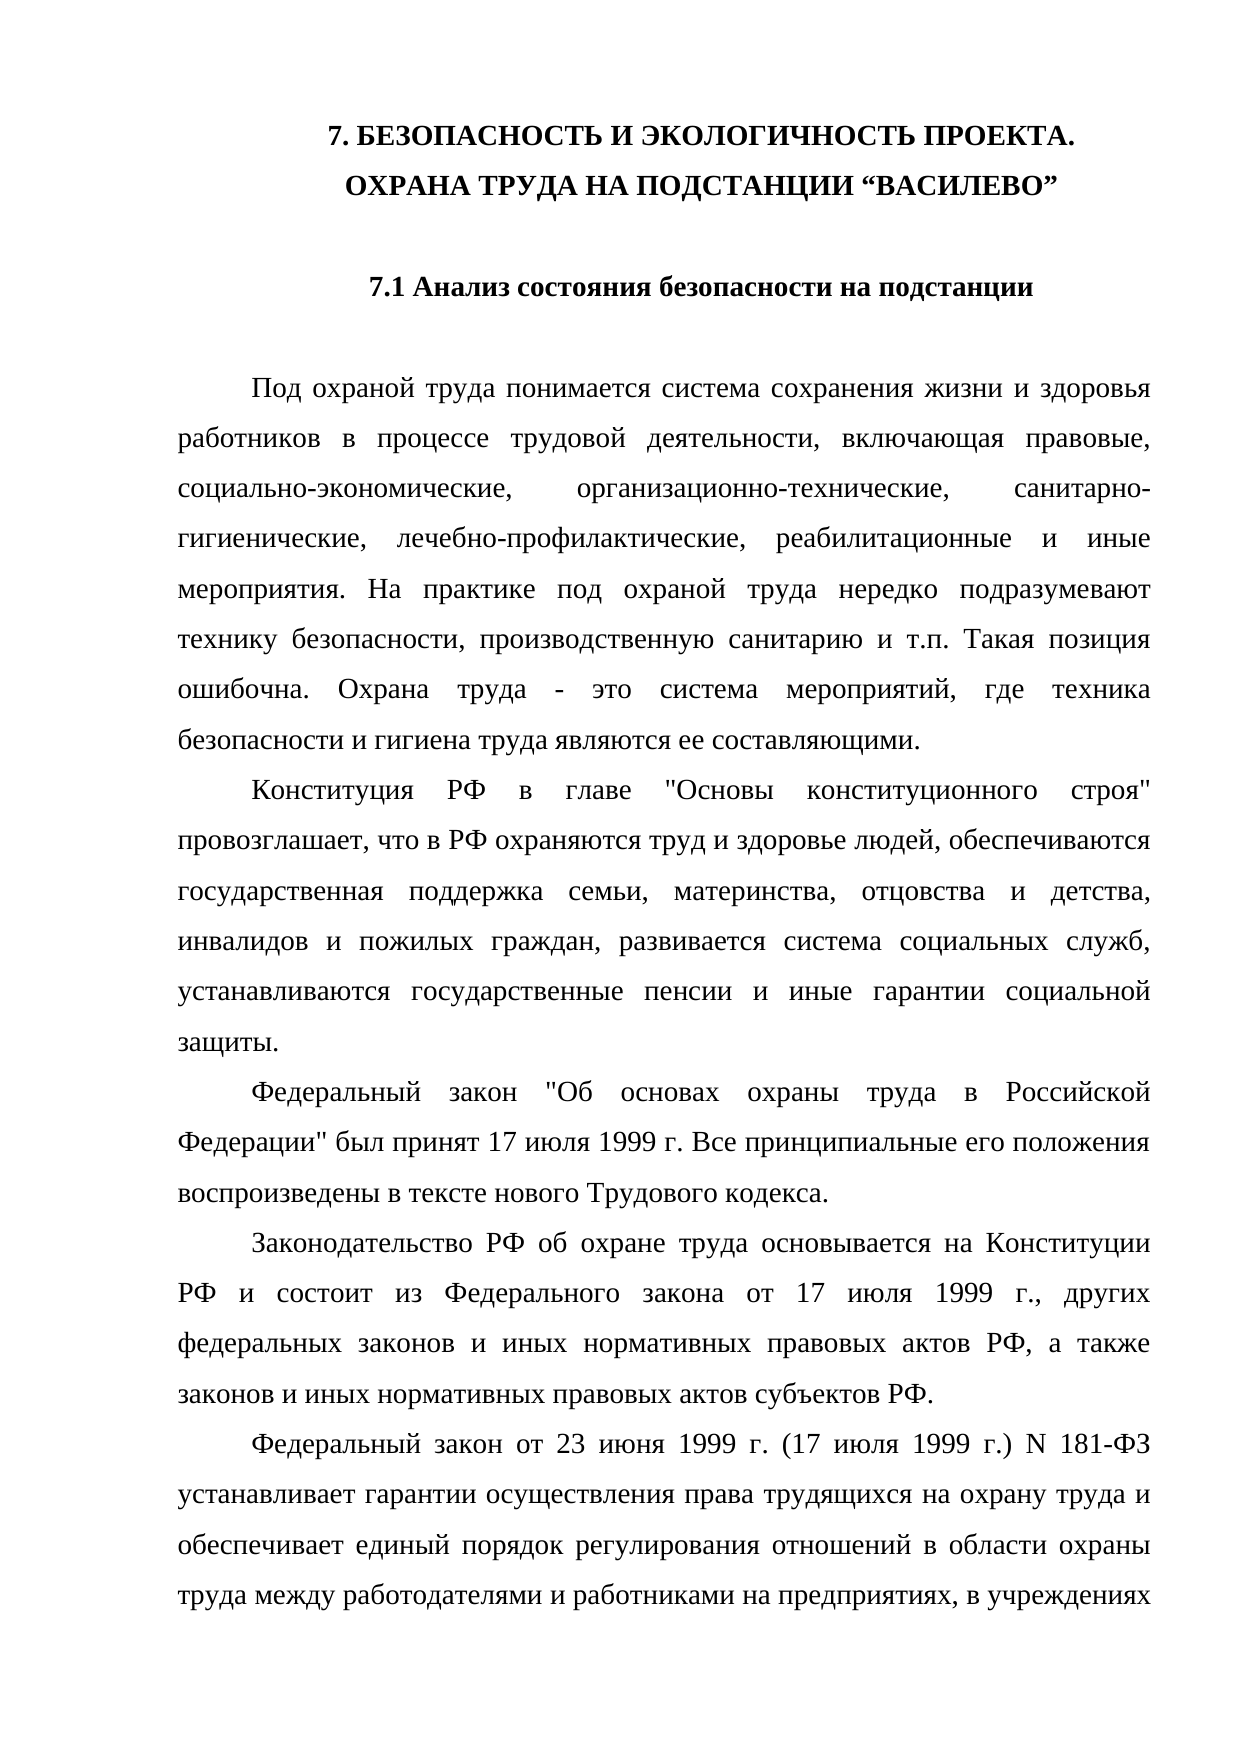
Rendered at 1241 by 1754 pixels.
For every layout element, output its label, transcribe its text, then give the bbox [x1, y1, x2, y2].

text Законодательство РФ об охране труда основывается на Конституции РФ и состоит из Федерального закона от 17 июля 1999 г., других федеральных законов и иных нормативных правовых актов РФ, а также законов и иных нормативных правовых актов субъектов РФ. [177, 1225, 1152, 1409]
text ОХРАНА ТРУДА НА ПОДСТАНЦИИ “ВАСИЛЕВО” [177, 168, 1152, 202]
text 7.1 Анализ состояния безопасности на подстанции [177, 269, 1152, 303]
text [177, 1426, 1152, 1611]
text Под охраной труда понимается система сохранения жизни и здоровья работников в процессе трудовой деятельности, включающая правовые, социально-экономические, организационно-технические, санитарно-гигиенические, лечебно-профилактические, реабилитационные и иные мероприятия. На практике под охраной труда нередко подразумевают технику безопасности, производственную санитарию и т.п. Такая позиция ошибочна. Охрана труда - это система мероприятий, где техника безопасности и гигиена труда являются ее составляющими. [177, 370, 1152, 755]
text Федеральный закон "Об основах охраны труда в Российской Федерации" был принят 17 июля 1999 г. Все принципиальные его положения воспроизведены в тексте нового Трудового кодекса. [177, 1074, 1152, 1208]
text 7. БЕЗОПАСНОСТЬ И ЭКОЛОГИЧНОСТЬ ПРОЕКТА. [177, 118, 1152, 152]
text Конституция РФ в главе "Основы конституционного строя" провозглашает, что в РФ охраняются труд и здоровье людей, обеспечиваются государственная поддержка семьи, материнства, отцовства и детства, инвалидов и пожилых граждан, развивается система социальных служб, устанавливаются государственные пенсии и иные гарантии социальной защиты. [177, 772, 1152, 1057]
